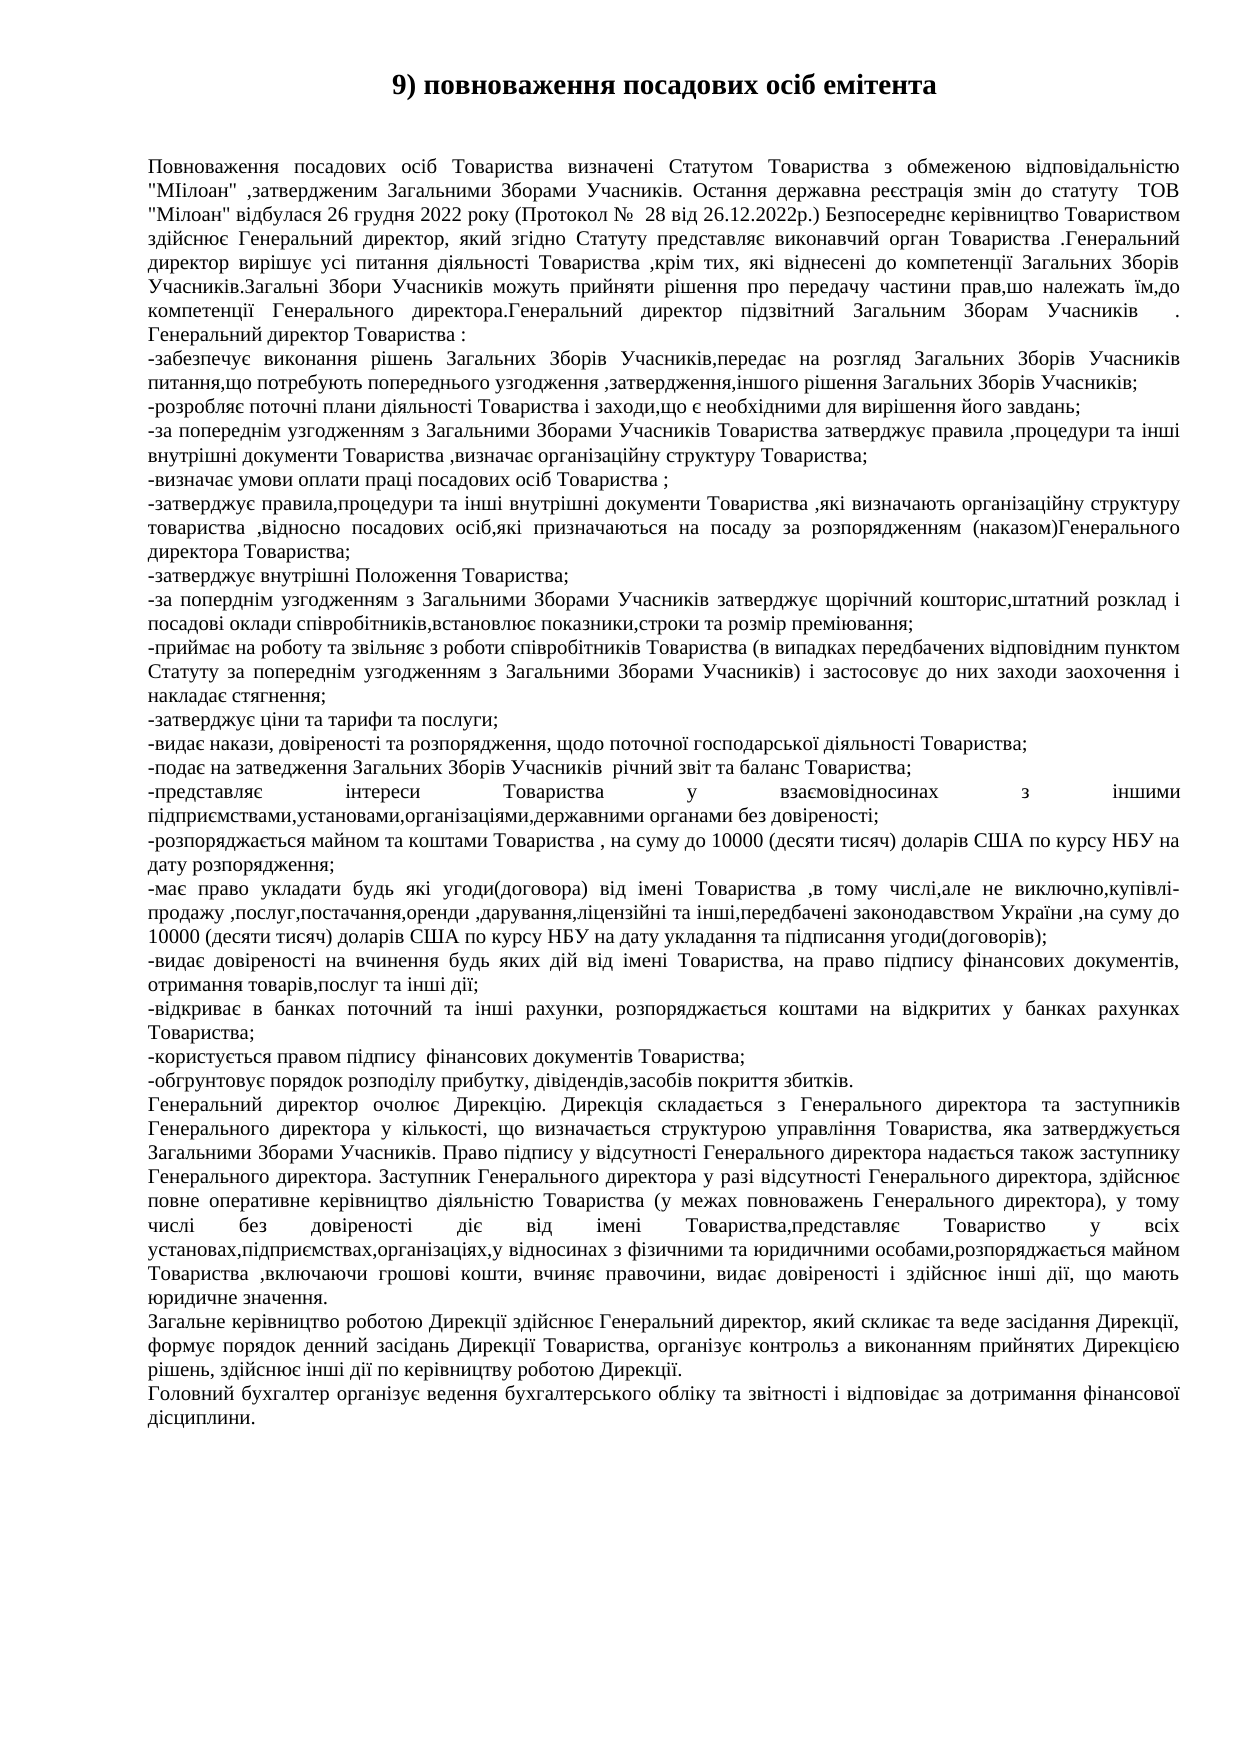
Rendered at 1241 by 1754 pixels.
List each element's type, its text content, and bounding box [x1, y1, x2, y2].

text 9) повноваження посадових осіб емітента [148, 67, 1181, 101]
text -подає на затведження Загальних Зборів Учасників річний звіт та баланс Товариства; [148, 755, 1181, 779]
text -видає довіреності на вчинення будь яких дій від імені Товариства, на право підпису фінансових документів, отримання товарів,послуг та інші дії; [148, 948, 1181, 996]
text Головний бухгалтер організує ведення бухгалтерського обліку та звітності і відповідає за дотримання фінансової дісциплини. [148, 1381, 1181, 1429]
text -затверджує внутрішні Положення Товариства; [148, 563, 1181, 587]
text Загальне керівництво роботою Дирекції здійснює Генеральний директор, який скликає та веде засідання Дирекції, формує порядок денний засідань Дирекції Товариства, організує контрольз а виконанням прийнятих Дирекцією рішень, здійснює інші дії по керівництву роботою Дирекції. [148, 1309, 1181, 1381]
text -розпоряджається майном та коштами Товариства , на суму до 10000 (десяти тисяч) доларів США по курсу НБУ на дату розпорядження; [148, 827, 1181, 876]
text -визначає умови оплати праці посадових осіб Товариства ; [148, 467, 1181, 491]
text Повноваження посадових осіб Товариства визначені Статутом Товариства з обмеженою відповідальністю "МІілоан" ,затвердженим Загальними Зборами Учасників. Остання державна реєстрація змін до статуту ТОВ "Мiлоан" відбулася 26 грудня 2022 року (Протокол № 28 від 26.12.2022р.) Безпосереднє керівництво Товариством здійснює Генеральний директор, який згідно Статуту представляє виконавчий орган Товариства .Генеральний директор вирішує усі питання діяльності Товариства ,крім тих, які віднесені до компетенції Загальних Зборів Учасників.Загальні Збори Учасників можуть прийняти рішення про передачу частини прав,шо належать їм,до компетенції Генерального директора.Генеральний директор підзвітний Загальним Зборам Учасників . Генеральний директор Товариства : [148, 154, 1181, 346]
text -забезпечує виконання рішень Загальних Зборів Учасників,передає на розгляд Загальних Зборів Учасників питання,що потребують попереднього узгодження ,затвердження,іншого рішення Загальних Зборів Учасників; [148, 346, 1181, 394]
text -розробляє поточні плани діяльності Товариства і заходи,що є необхідними для вирішення його завдань; [148, 394, 1181, 418]
text -має право укладати будь які угоди(договора) від імені Товариства ,в тому числі,але не виключно,купівлі-продажу ,послуг,постачання,оренди ,дарування,ліцензійні та інші,передбачені законодавством України ,на суму до 10000 (десяти тисяч) доларів США по курсу НБУ на дату укладання та підписання угоди(договорів); [148, 876, 1181, 948]
text -представляє інтереси Товариства у взаємовідносинах з іншими підприємствами,установами,організаціями,державними органами без довіреності; [148, 779, 1181, 827]
text -затверджує правила,процедури та інші внутрішні документи Товариства ,які визначають організаційну структуру товариства ,відносно посадових осіб,які призначаються на посаду за розпорядженням (наказом)Генерального директора Товариства; [148, 491, 1181, 563]
text -видає накази, довіреності та розпорядження, щодо поточної господарської діяльності Товариства; [148, 731, 1181, 755]
text -відкриває в банках поточний та інші рахунки, розпоряджається коштами на відкритих у банках рахунках Товариства; [148, 996, 1181, 1044]
text -обгрунтовує порядок розподілу прибутку, дівідендів,засобів покриття збитків. [148, 1068, 1181, 1092]
text -приймає на роботу та звільняє з роботи співробітників Товариства (в випадках передбачених відповідним пунктом Статуту за попереднім узгодженням з Загальними Зборами Учасників) і застосовує до них заходи заохочення і накладає стягнення; [148, 635, 1181, 707]
text -затверджує ціни та тарифи та послуги; [148, 707, 1181, 731]
text -за попереднім узгодженням з Загальними Зборами Учасників Товариства затверджує правила ,процедури та інші внутрішні документи Товариства ,визначає організаційну структуру Товариства; [148, 418, 1181, 467]
text -користується правом підпису фінансових документів Товариства; [148, 1044, 1181, 1068]
text Генеральний директор очолює Дирекцію. Дирекція складається з Генерального директора та заступників Генерального директора у кількості, що визначається структурою управління Товариства, яка затверджується Загальними Зборами Учасників. Право підпису у відсутності Генерального директора надається також заступнику Генерального директора. Заступник Генерального директора у разі відсутності Генерального директора, здійснює повне оперативне керівництво діяльністю Товариства (у межах повноважень Генерального директора), у тому числі без довіреності діє від імені Товариства,представляє Товариство у всіх установах,підприємствах,організаціях,у відносинах з фізичними та юридичними особами,розпоряджається майном Товариства ,включаючи грошові кошти, вчиняє правочини, видає довіреності і здійснює інші дії, що мають юридичне значення. [148, 1092, 1181, 1309]
text -за поперднім узгодженням з Загальними Зборами Учасників затверджує щорічний кошторис,штатний розклад і посадові оклади співробітників,встановлює показники,строки та розмір преміювання; [148, 587, 1181, 635]
